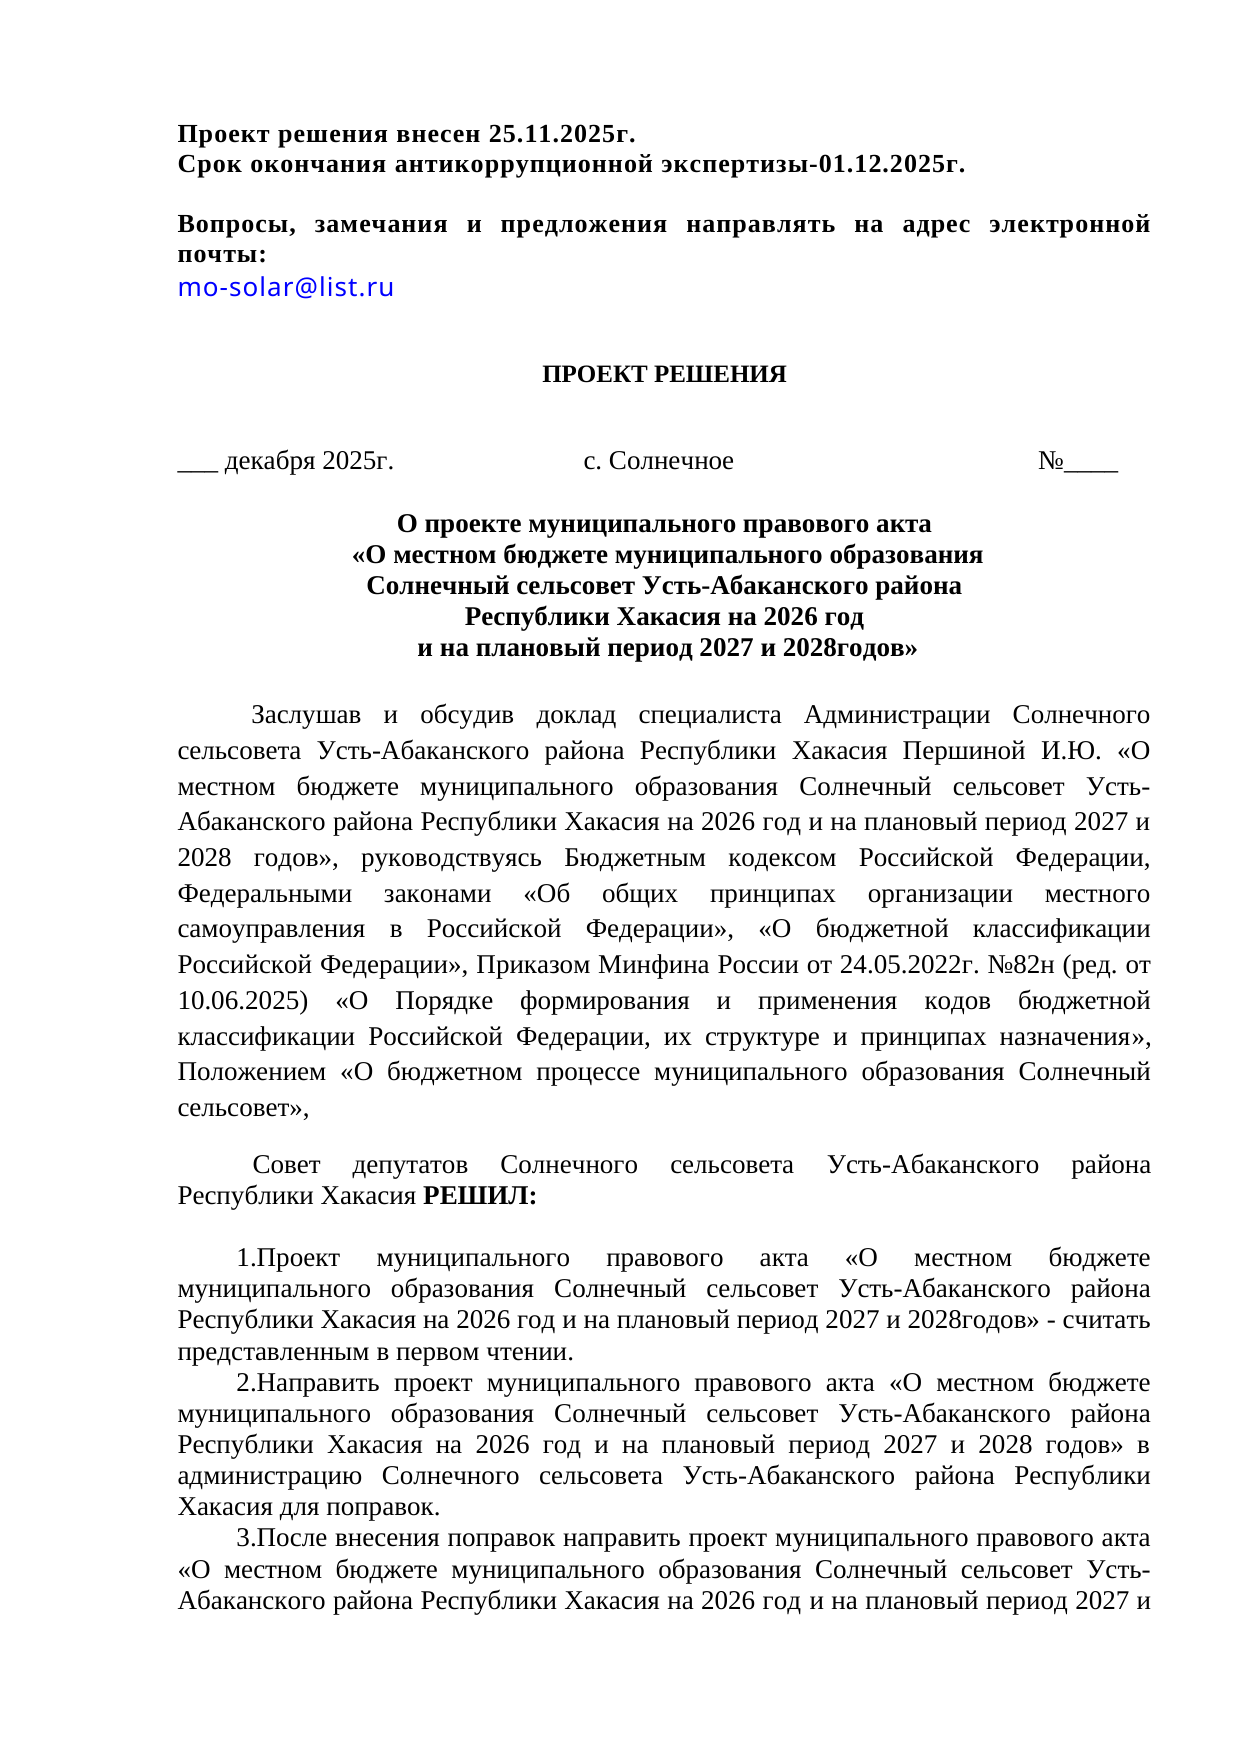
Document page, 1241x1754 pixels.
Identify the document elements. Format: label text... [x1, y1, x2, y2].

text Совет депутатов Солнечного сельсовета Усть-Абаканского района Республики Хакасия РЕШИЛ: [177, 1148, 1152, 1210]
text 1.Проект муниципального правового акта «О местном бюджете муниципального образования Солнечный сельсовет Усть-Абаканского района Республики Хакасия на 2026 год и на плановый период 2027 и 2028годов» - считать представленным в первом чтении. [177, 1241, 1152, 1366]
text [177, 1522, 1152, 1615]
text О проекте муниципального правового акта [177, 507, 1152, 538]
text Срок окончания антикоррупционной экспертизы-01.12.2025г. [177, 148, 1152, 178]
text Заслушав и обсудив доклад специалиста Администрации Солнечного сельсовета Усть-Абаканского района Республики Хакасия Першиной И.Ю. «О местном бюджете муниципального образования Солнечный сельсовет Усть-Абаканского района Республики Хакасия на 2026 год и на плановый период 2027 и 2028 годов», руководствуясь Бюджетным кодексом Российской Федерации, Федеральными законами «Об общих принципах организации местного самоуправления в Российской Федерации», «О бюджетной классификации Российской Федерации», Приказом Минфина России от 24.05.2022г. №82н (ред. от 10.06.2025) «О Порядке формирования и применения кодов бюджетной классификации Российской Федерации, их структуре и принципах назначения», Положением «О бюджетном процессе муниципального образования Солнечный сельсовет», [177, 698, 1152, 1122]
text ___ декабря 2025г. с. Солнечное №____ [177, 444, 1152, 476]
text ПРОЕКТ РЕШЕНИЯ [177, 359, 1152, 388]
text «О местном бюджете муниципального образования [177, 538, 1152, 569]
text 2.Направить проект муниципального правового акта «О местном бюджете муниципального образования Солнечный сельсовет Усть-Абаканского района Республики Хакасия на 2026 год и на плановый период 2027 и 2028 годов» в администрацию Солнечного сельсовета Усть-Абаканского района Республики Хакасия для поправок. [177, 1366, 1152, 1522]
text Вопросы, замечания и предложения направлять на адрес электронной почты: [177, 208, 1152, 268]
text Солнечный сельсовет Усть-Абаканского района [177, 569, 1152, 600]
text Республики Хакасия на 2026 год [177, 600, 1152, 631]
text и на плановый период 2027 и 2028годов» [177, 631, 1152, 662]
text Проект решения внесен 25.11.2025г. [177, 118, 1152, 148]
text mo-solar@list.ru [177, 268, 1152, 304]
